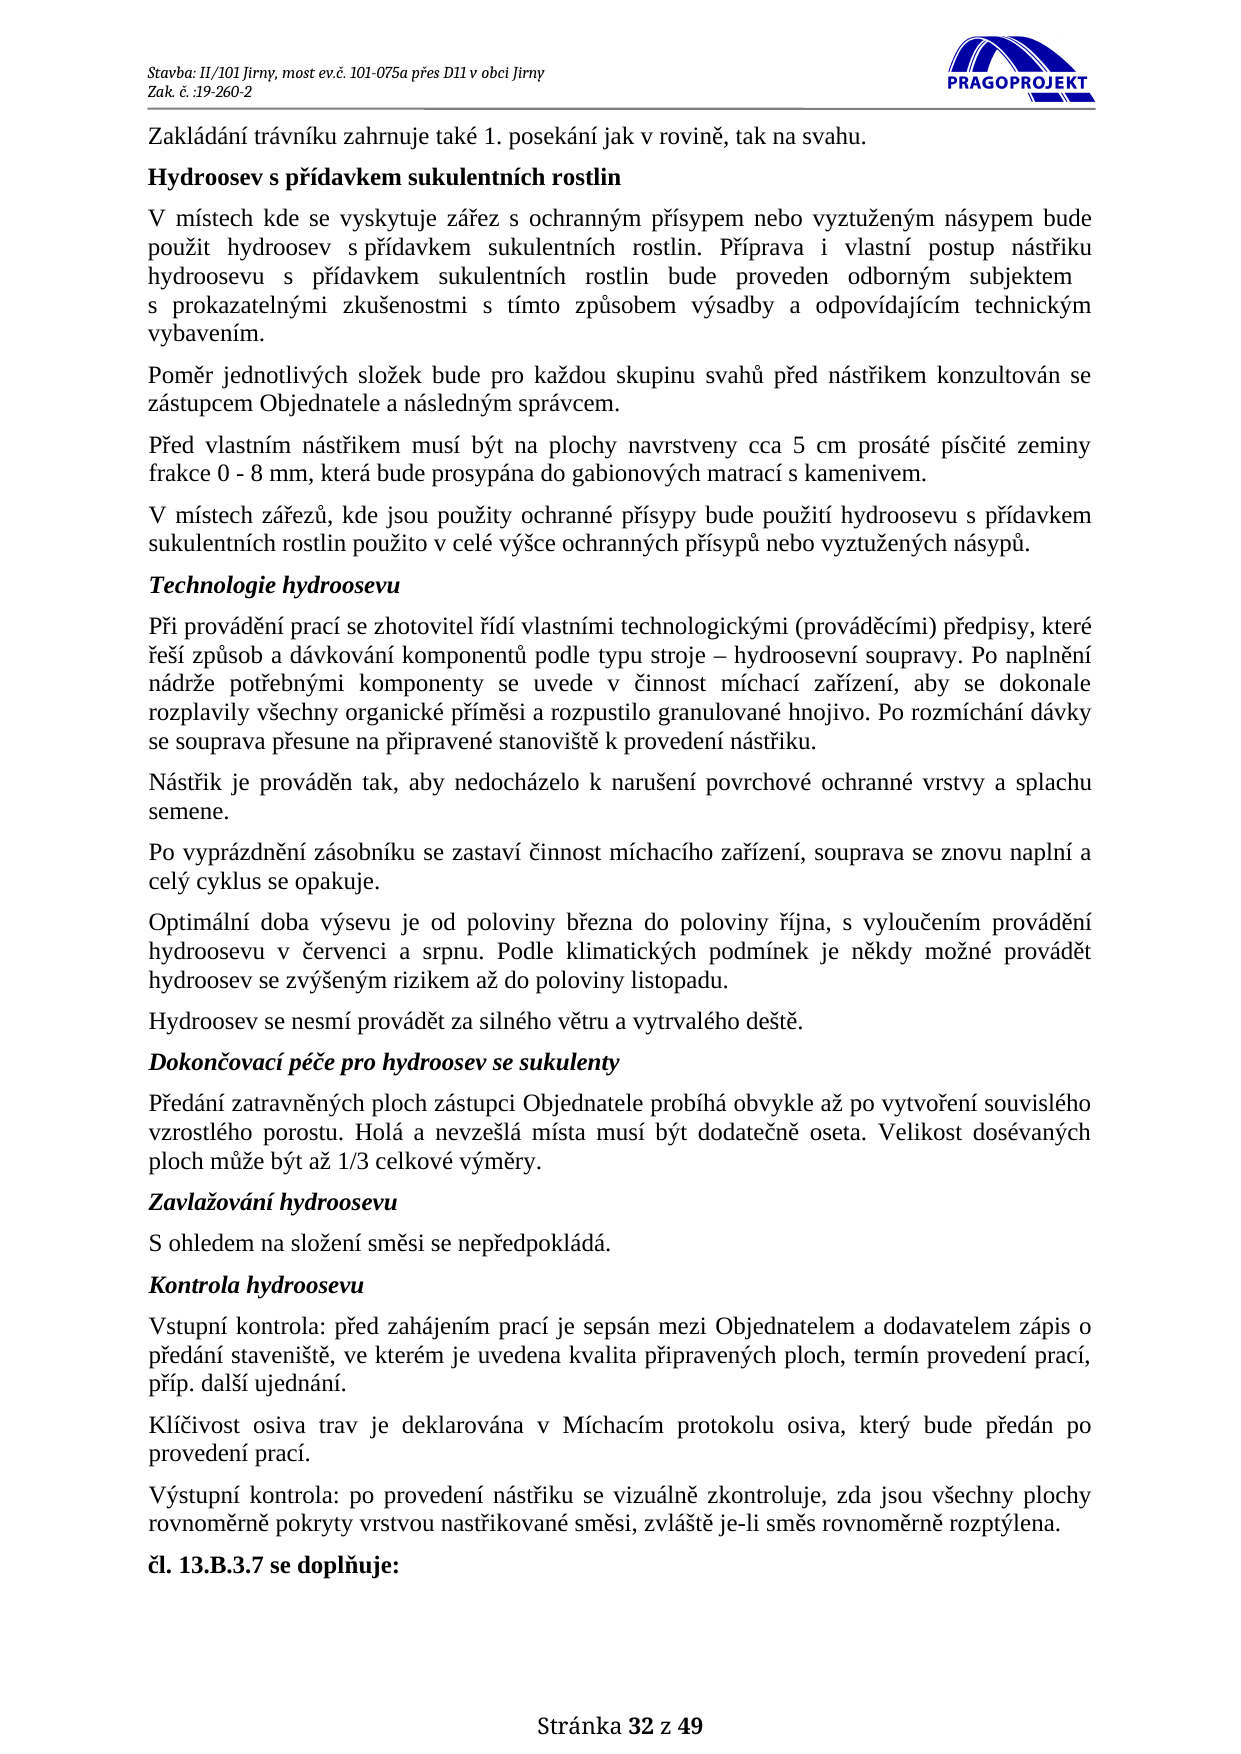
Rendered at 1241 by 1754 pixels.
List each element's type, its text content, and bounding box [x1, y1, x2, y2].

text Po vyprázdnění zásobníku se zastaví činnost míchacího zařízení, souprava se znovu naplní a celý cyklus se opakuje. [148, 837, 1092, 895]
text Klíčivost osiva trav je deklarována v Míchacím protokolu osiva, který bude předán po provedení prací. [148, 1410, 1092, 1467]
text Vstupní kontrola: před zahájením prací je sepsán mezi Objednatelem a dodavatelem zápis o předání staveniště, ve kterém je uvedena kvalita připravených ploch, termín provedení prací, příp. další ujednání. [148, 1311, 1092, 1397]
text Poměr jednotlivých složek bude pro každou skupinu svahů před nástřikem konzultován se zástupcem Objednatele a následným správcem. [148, 360, 1092, 417]
text Předání zatravněných ploch zástupci Objednatele probíhá obvykle až po vytvoření souvislého vzrostlého porostu. Holá a nevzešlá místa musí být dodatečně oseta. Velikost dosévaných ploch může být až 1/3 celkové výměry. [148, 1088, 1092, 1175]
text S ohledem na složení směsi se nepředpokládá. [148, 1228, 1092, 1257]
text Kontrola hydroosevu [148, 1270, 1092, 1298]
text Zavlažování hydroosevu [148, 1187, 1092, 1216]
text Hydroosev s přídavkem sukulentních rostlin [148, 162, 1092, 191]
text Zakládání trávníku zahrnuje také 1. posekání jak v rovině, tak na svahu. [148, 121, 1092, 150]
text V místech kde se vyskytuje zářez s ochranným přísypem nebo vyztuženým násypem bude použit hydroosev s přídavkem sukulentních rostlin. Příprava i vlastní postup nástřiku hydroosevu s přídavkem sukulentních rostlin bude proveden odborným subjektem s prokazatelnými zkušenostmi s tímto způsobem výsadby a odpovídajícím technickým vybavením. [148, 203, 1092, 347]
text V místech zářezů, kde jsou použity ochranné přísypy bude použití hydroosevu s přídavkem sukulentních rostlin použito v celé výšce ochranných přísypů nebo vyztužených násypů. [148, 500, 1092, 557]
text Hydroosev se nesmí provádět za silného větru a vytrvalého deště. [148, 1006, 1092, 1035]
text Technologie hydroosevu [148, 570, 1092, 598]
text Při provádění prací se zhotovitel řídí vlastními technologickými (prováděcími) předpisy, které řeší způsob a dávkování komponentů podle typu stroje – hydroosevní soupravy. Po naplnění nádrže potřebnými komponenty se uvede v činnost míchací zařízení, aby se dokonale rozplavily všechny organické příměsi a rozpustilo granulované hnojivo. Po rozmíchání dávky se souprava přesune na připravené stanoviště k provedení nástřiku. [148, 611, 1092, 755]
text Výstupní kontrola: po provedení nástřiku se vizuálně zkontroluje, zda jsou všechny plochy rovnoměrně pokryty vrstvou nastřikované směsi, zvláště je-li směs rovnoměrně rozptýlena. [148, 1480, 1092, 1537]
text Nástřik je prováděn tak, aby nedocházelo k narušení povrchové ochranné vrstvy a splachu semene. [148, 767, 1092, 825]
picture [947, 35, 1096, 103]
text čl. 13.B.3.7 se doplňuje: [148, 1550, 1092, 1578]
text Optimální doba výsevu je od poloviny března do poloviny října, s vyloučením provádění hydroosevu v červenci a srpnu. Podle klimatických podmínek je někdy možné provádět hydroosev se zvýšeným rizikem až do poloviny listopadu. [148, 907, 1092, 993]
text Dokončovací péče pro hydroosev se sukulenty [148, 1047, 1092, 1076]
text Před vlastním nástřikem musí být na plochy navrstveny cca 5 cm prosáté písčité zeminy frakce 0 - 8 mm, která bude prosypána do gabionových matrací s kamenivem. [148, 430, 1092, 487]
